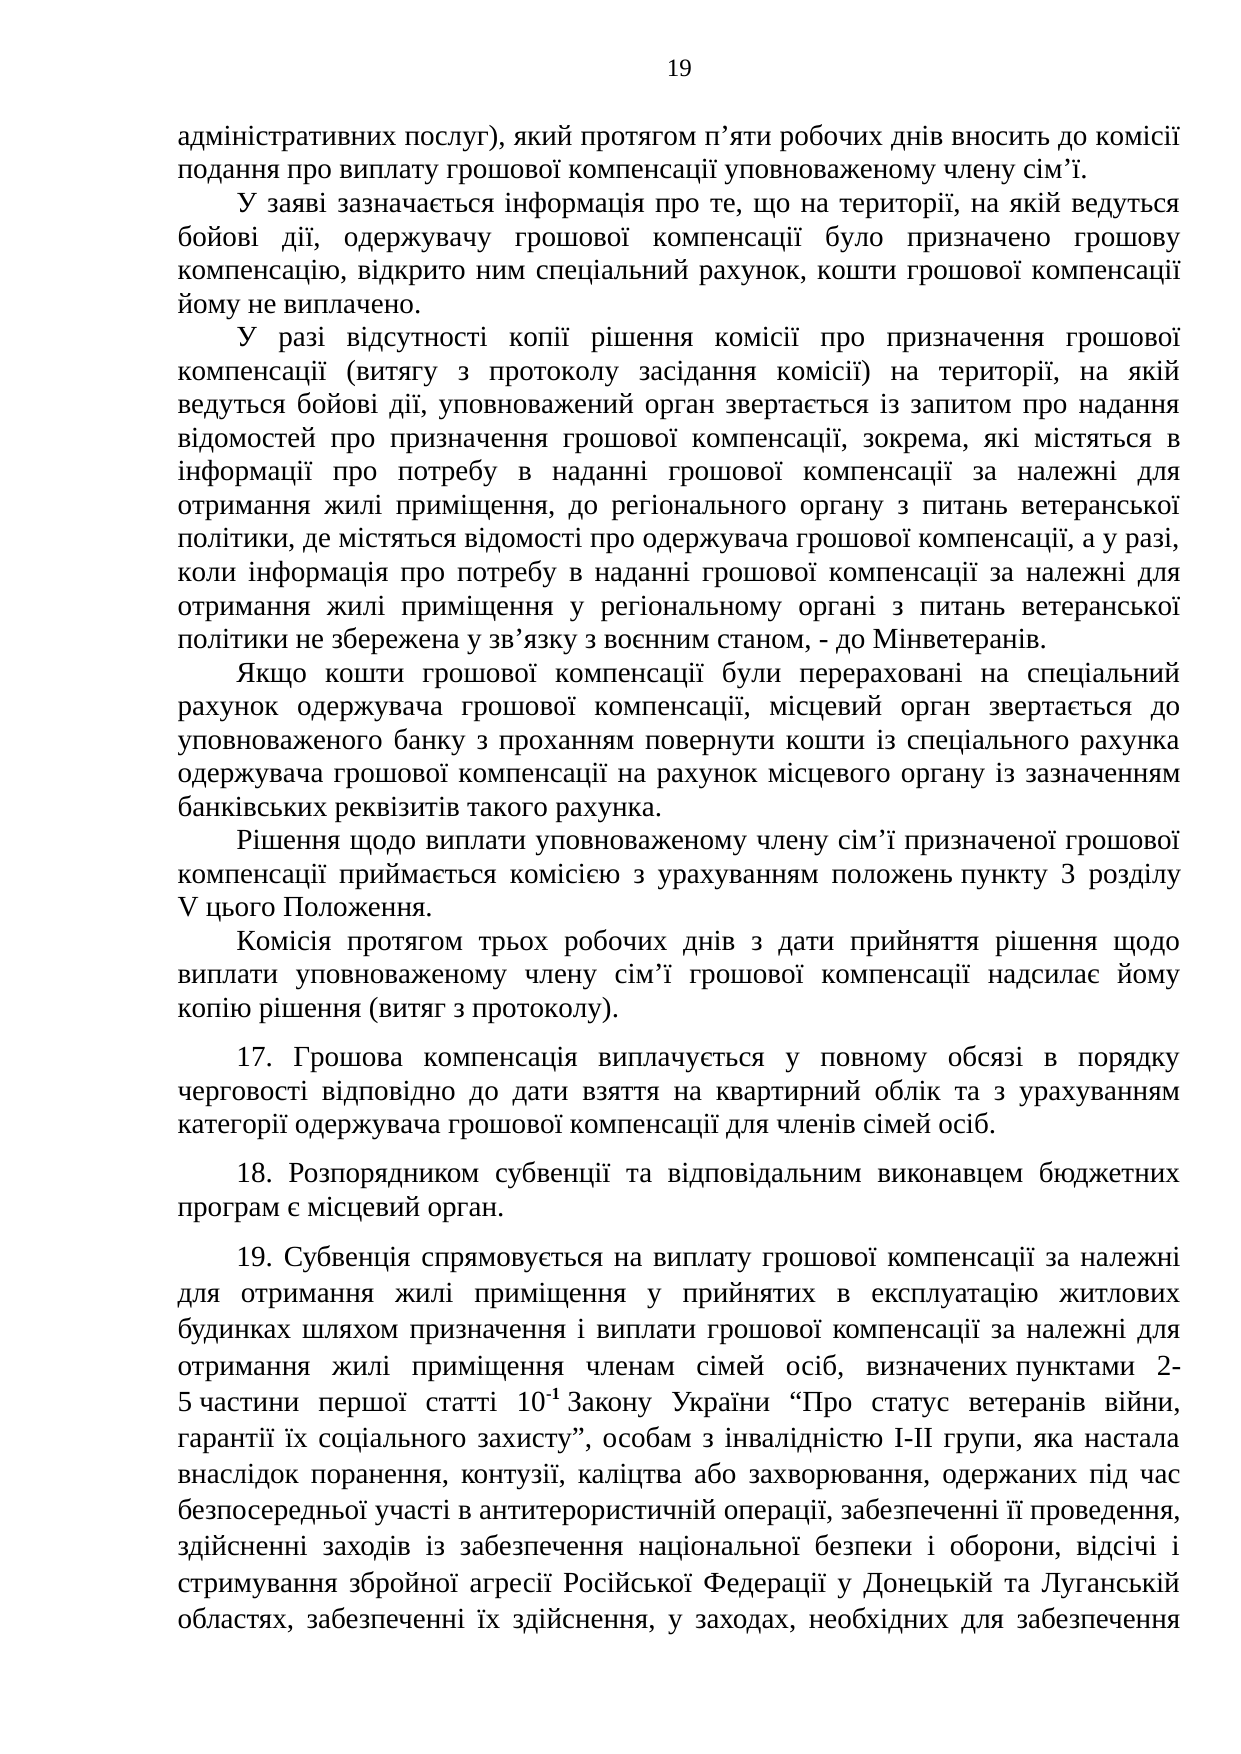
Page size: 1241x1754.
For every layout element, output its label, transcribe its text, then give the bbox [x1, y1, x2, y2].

text 17. Грошова компенсація виплачується у повному обсязі в порядку черговості відповідно до дати взяття на квартирний облік та з урахуванням категорії одержувача грошової компенсації для членів сімей осіб. [177, 1039, 1181, 1140]
text 18. Розпорядником субвенції та відповідальним виконавцем бюджетних програм є місцевий орган. [177, 1156, 1181, 1223]
text Комісія протягом трьох робочих днів з дати прийняття рішення щодо виплати уповноваженому члену сім’ї грошової компенсації надсилає йому копію рішення (витяг з протоколу). [177, 923, 1181, 1024]
text У заяві зазначається інформація про те, що на території, на якій ведуться бойові дії, одержувачу грошової компенсації було призначено грошову компенсацію, відкрито ним спеціальний рахунок, кошти грошової компенсації йому не виплачено. [177, 185, 1181, 319]
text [177, 118, 1181, 185]
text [177, 1239, 1181, 1276]
text Якщо кошти грошової компенсації були перераховані на спеціальний рахунок одержувача грошової компенсації, місцевий орган звертається до уповноваженого банку з проханням повернути кошти із спеціального рахунка одержувача грошової компенсації на рахунок місцевого органу із зазначенням банківських реквізитів такого рахунка. [177, 655, 1181, 822]
text У разі відсутності копії рішення комісії про призначення грошової компенсації (витягу з протоколу засідання комісії) на території, на якій ведуться бойові дії, уповноважений орган звертається із запитом про надання відомостей про призначення грошової компенсації, зокрема, які містяться в інформації про потребу в наданні грошової компенсації за належні для отримання жилі приміщення, до регіонального органу з питань ветеранської політики, де містяться відомості про одержувача грошової компенсації, а у разі, коли інформація про потребу в наданні грошової компенсації за належні для отримання жилі приміщення у регіональному органі з питань ветеранської політики не збережена у зв’язку з воєнним станом, - до Мінветеранів. [177, 319, 1181, 655]
text Рішення щодо виплати уповноваженому члену сім’ї призначеної грошової компенсації приймається комісією з урахуванням положень пункту 3 розділу V цього Положення. [177, 822, 1181, 923]
